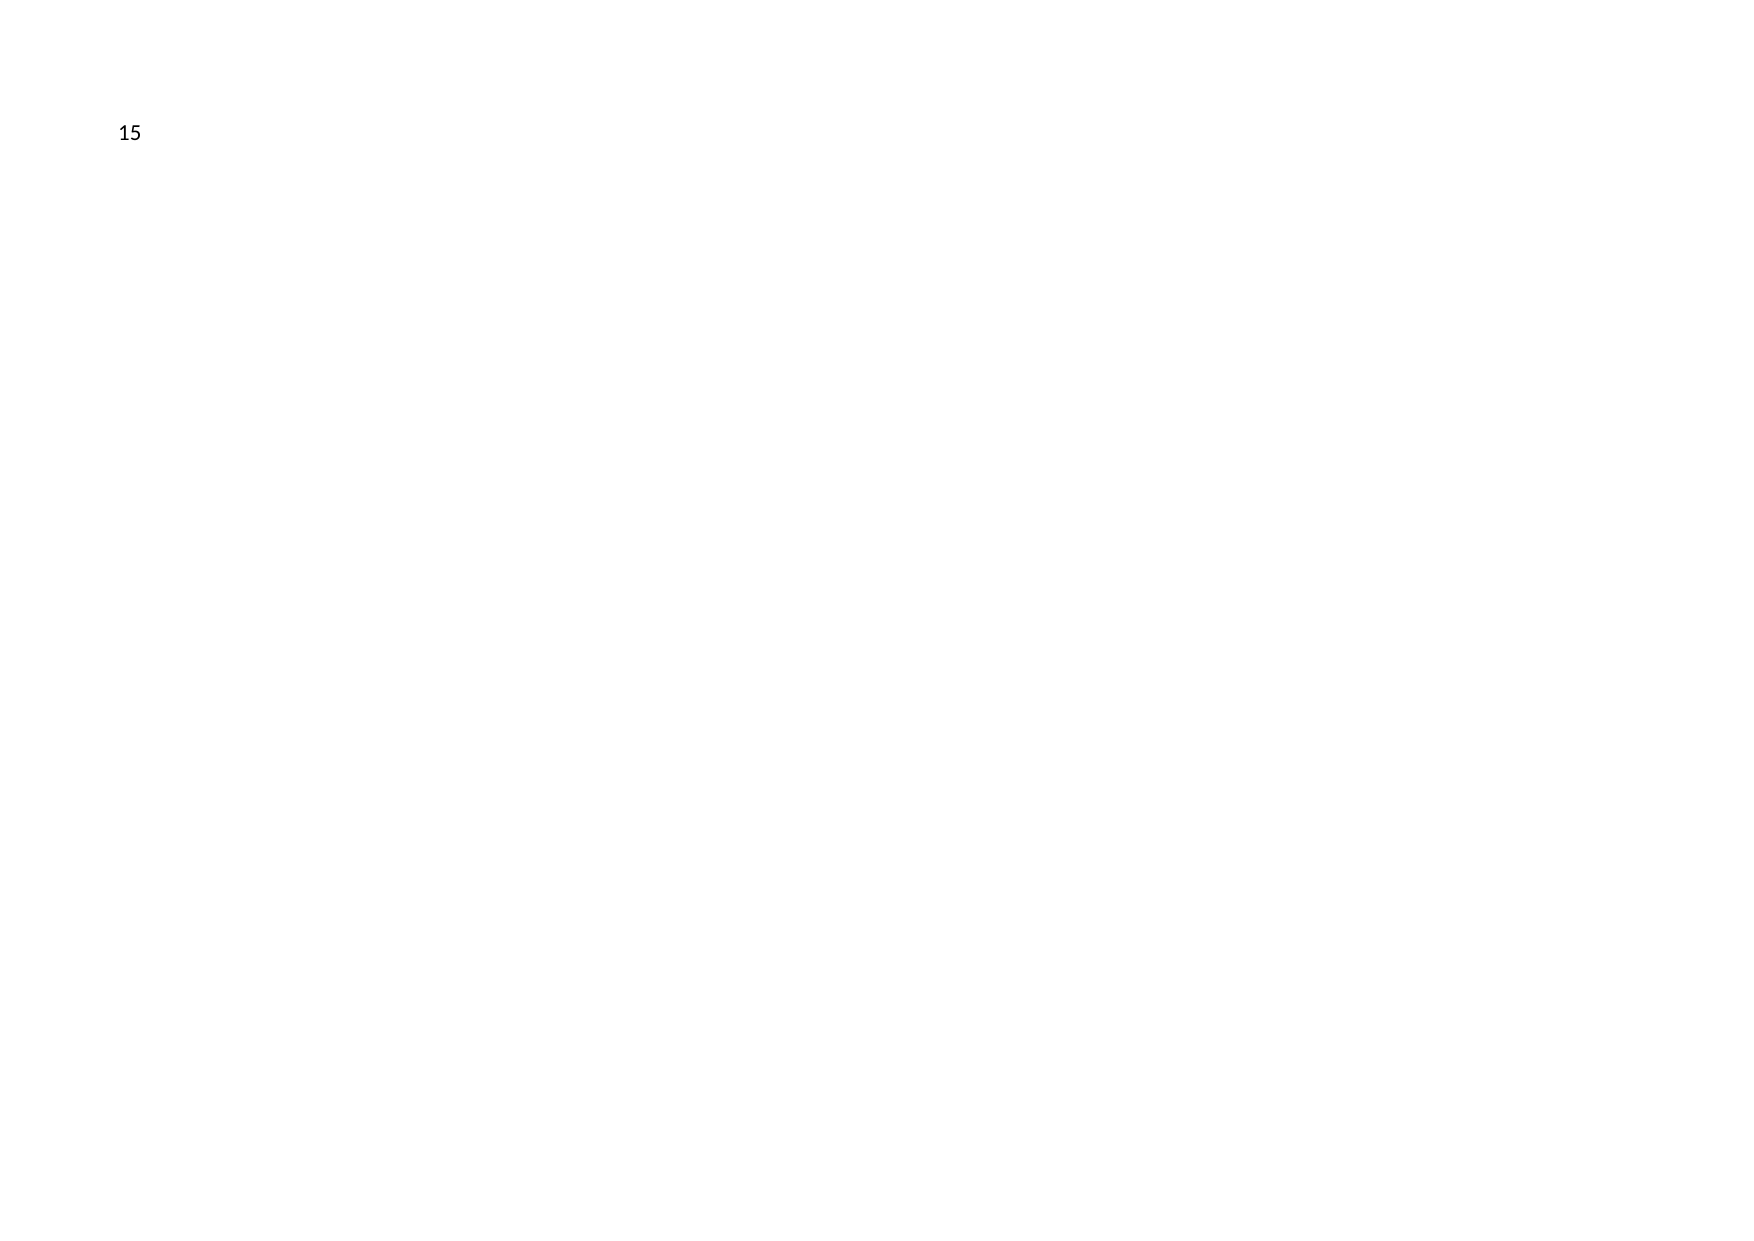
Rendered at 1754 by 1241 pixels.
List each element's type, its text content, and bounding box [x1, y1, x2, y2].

text 15 [118, 118, 1667, 146]
